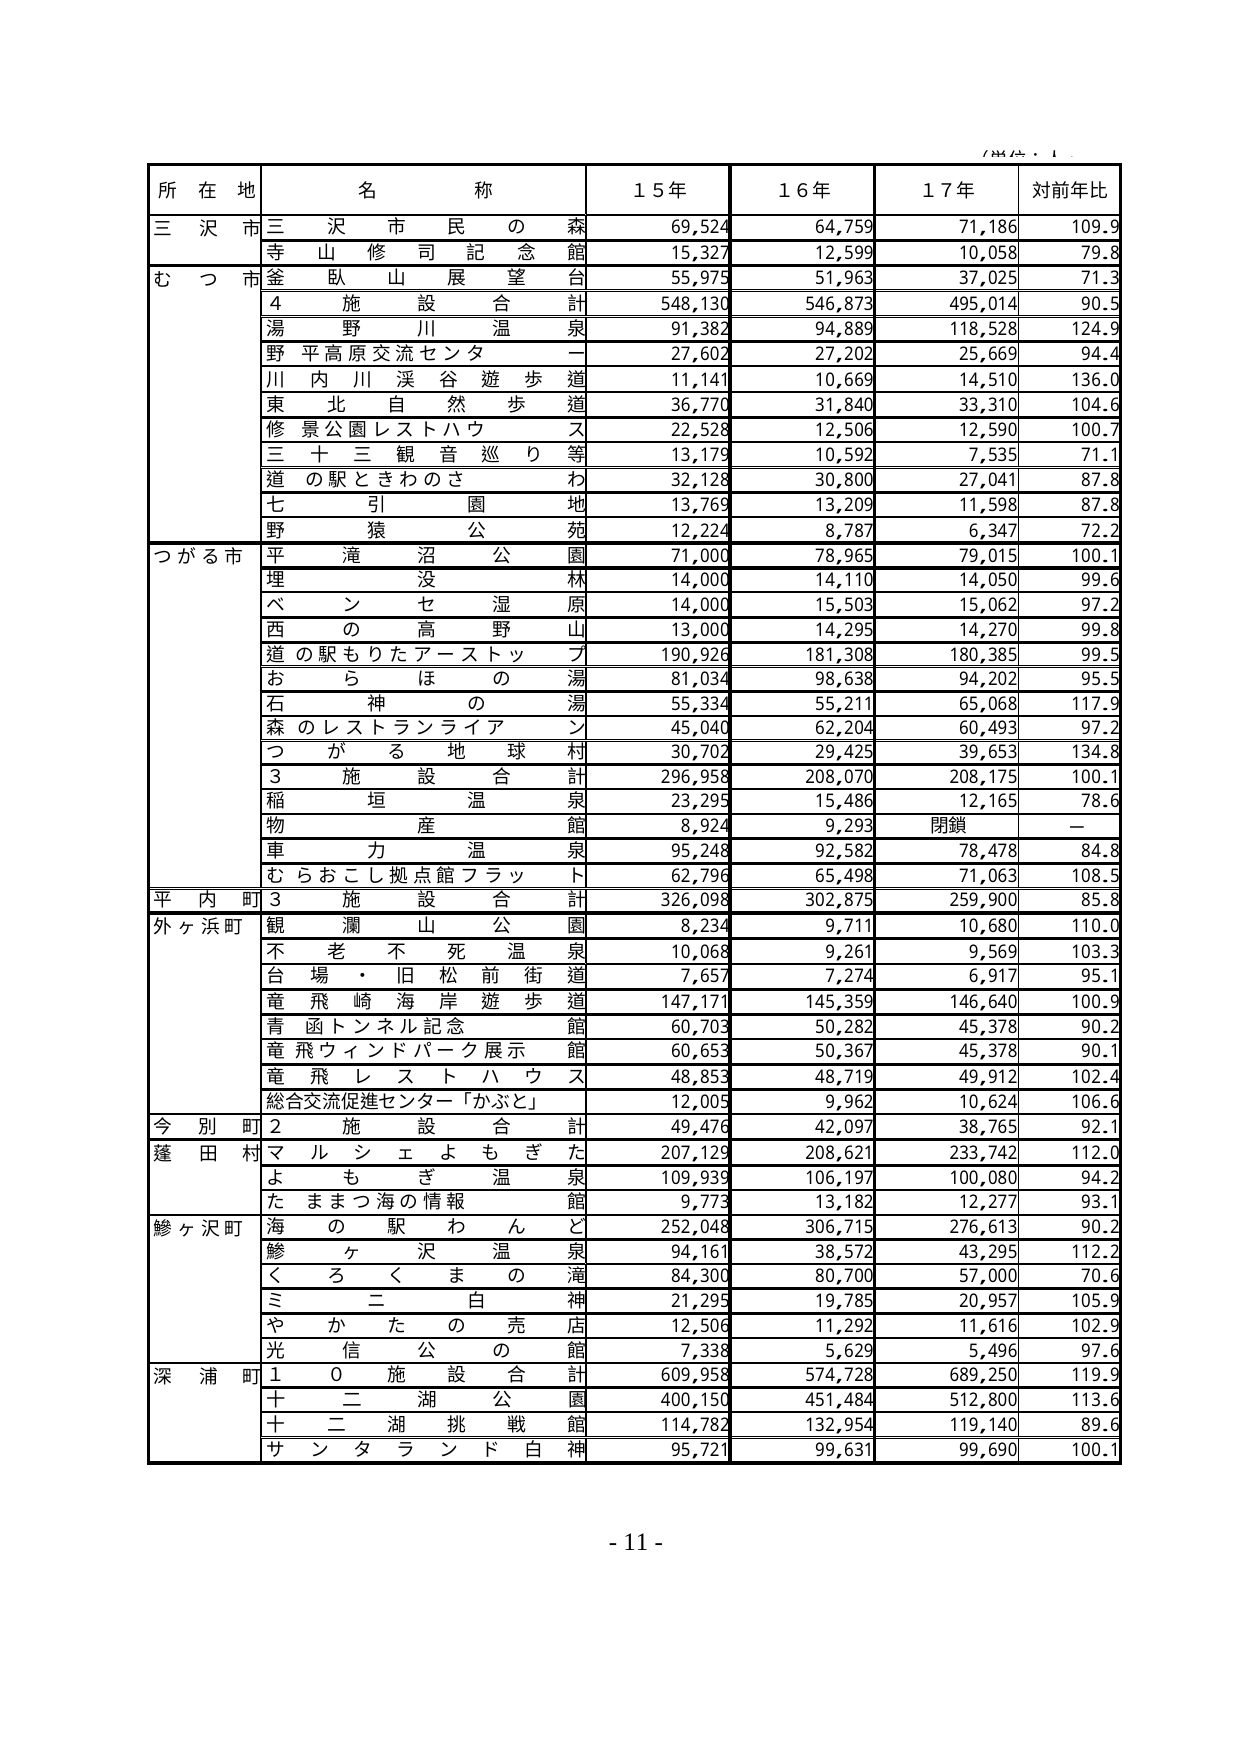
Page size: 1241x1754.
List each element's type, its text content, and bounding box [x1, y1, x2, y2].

table_cell く [262, 1265, 288, 1287]
table_cell 13,182 [732, 1191, 873, 1213]
table_cell 外 ヶ 浜 町 [150, 915, 260, 1113]
table_cell 12,005 [587, 1091, 728, 1113]
table_cell 14,050 [876, 570, 1018, 591]
table_cell 119.9 [1019, 1364, 1119, 1386]
table_cell 14,510 [876, 367, 1018, 391]
table_cell 15,327 [587, 242, 728, 264]
table_cell 町 [225, 1364, 260, 1461]
table_cell 神 [560, 1290, 585, 1312]
table_cell 石 [262, 693, 288, 715]
table_cell 別 [186, 1115, 225, 1138]
table_cell 99,690 [876, 1439, 1018, 1461]
table_cell 100.7 [1019, 419, 1119, 441]
table_cell 飛 ウ ィ ン ド パ ー ク 展 示 [288, 1040, 560, 1063]
table_cell 浦 [186, 1364, 225, 1461]
table_cell 二 湖 挑 戦 [288, 1413, 560, 1436]
table_cell 306,715 [732, 1216, 873, 1238]
table_cell 7,274 [732, 965, 873, 988]
table_cell 町 [225, 890, 260, 911]
table_cell 平 高 原 交 流 セ ン タ [288, 343, 560, 365]
table_cell 館 [560, 242, 585, 264]
table_cell 没 [288, 570, 560, 591]
table_cell わ [560, 469, 585, 491]
table_cell 100.1 [1019, 766, 1119, 788]
table_cell 村 [225, 1141, 260, 1213]
table_header 所 [150, 166, 186, 214]
table_cell 451,484 [732, 1389, 873, 1411]
table_cell つ [262, 742, 288, 763]
table_cell 深 [150, 1364, 186, 1461]
table_cell 15,486 [732, 790, 873, 812]
table_cell 208,070 [732, 766, 873, 788]
table_cell 13,179 [587, 443, 728, 466]
table_cell 7,338 [587, 1339, 728, 1362]
table_cell 竜 [262, 1040, 288, 1063]
table_cell 512,800 [876, 1389, 1018, 1411]
table_cell 12,224 [587, 518, 728, 541]
table_cell 釜 [262, 267, 288, 289]
table_cell 館 [560, 1016, 585, 1038]
table_cell や [262, 1315, 288, 1337]
table_cell 計 [560, 890, 585, 911]
table_cell 109.9 [1019, 216, 1119, 238]
table_cell 総合交流促進センター「かぶと」 [262, 1091, 585, 1113]
table_cell ー [560, 343, 585, 365]
table_cell 施 設 合 [288, 1115, 560, 1138]
table_cell 110.0 [1019, 915, 1119, 937]
table_cell 302,875 [732, 890, 873, 911]
table_cell 道 [262, 644, 288, 665]
table_cell 13,209 [732, 494, 873, 516]
table_cell 548,130 [587, 292, 728, 315]
table_cell 車 [262, 840, 288, 862]
table_cell ３ [262, 766, 288, 788]
table_cell 三 [150, 216, 186, 264]
table_cell ら お こ し 拠 点 館 フ ラ ッ [288, 865, 560, 887]
table_cell 館 [560, 815, 585, 837]
table_cell 95,721 [587, 1439, 728, 1461]
table_cell 西 [262, 619, 288, 641]
table_cell 館 [560, 1191, 585, 1213]
table_cell 30,702 [587, 742, 728, 763]
table_cell 55,334 [587, 693, 728, 715]
table_cell 84,300 [587, 1265, 728, 1287]
table_cell 94,161 [587, 1241, 728, 1263]
table_cell 49,476 [587, 1115, 728, 1138]
table_cell 施 設 合 [288, 292, 560, 315]
table_cell 12,277 [876, 1191, 1018, 1213]
table_cell 園 [560, 915, 585, 937]
table_cell ０ 施 設 合 [288, 1364, 560, 1386]
table_cell む [262, 865, 288, 887]
table_cell 45,378 [876, 1040, 1018, 1063]
table_cell 55,211 [732, 693, 873, 715]
table_cell 145,359 [732, 991, 873, 1013]
table_cell ニ 白 [288, 1290, 560, 1312]
table_cell 181,308 [732, 644, 873, 665]
table_cell 99,631 [732, 1439, 873, 1461]
table_cell 道 [262, 469, 288, 491]
table_cell 71,186 [876, 216, 1018, 238]
table_cell 8,234 [587, 915, 728, 937]
table_cell ベ [262, 593, 288, 616]
table_cell 場 ・ 旧 松 前 街 [288, 965, 560, 988]
table_cell 118,528 [876, 318, 1018, 340]
table_cell 90.2 [1019, 1216, 1119, 1238]
table_cell 園 [560, 1389, 585, 1411]
table_cell 105.9 [1019, 1290, 1119, 1312]
table_cell 91,382 [587, 318, 728, 340]
table_cell ス [560, 1066, 585, 1088]
table_cell 三 [262, 443, 288, 466]
table_cell 湯 [560, 668, 585, 690]
table_cell 29,425 [732, 742, 873, 763]
table_cell 32,128 [587, 469, 728, 491]
table_cell 稲 [262, 790, 288, 812]
table_cell 94,202 [876, 668, 1018, 690]
table_cell 117.9 [1019, 693, 1119, 715]
table_cell 泉 [560, 318, 585, 340]
table_cell 55,975 [587, 267, 728, 289]
table_cell 12,506 [587, 1315, 728, 1337]
table_cell プ [560, 644, 585, 665]
table_cell 11,141 [587, 367, 728, 391]
table_cell 湯 [560, 693, 585, 715]
table_cell 施 設 合 [288, 890, 560, 911]
table_cell 飛 崎 海 岸 遊 歩 [288, 991, 560, 1013]
table_cell 計 [560, 292, 585, 315]
table_cell 70.6 [1019, 1265, 1119, 1287]
table_cell 泉 [560, 1241, 585, 1263]
table_cell 産 [288, 815, 560, 837]
table_cell - [1019, 815, 1119, 837]
table_cell 78,478 [876, 840, 1018, 862]
table_cell 89.6 [1019, 1413, 1119, 1436]
table_cell 景 公 園 レ ス ト ハ ウ [288, 419, 560, 441]
table_cell 20,957 [876, 1290, 1018, 1312]
table_cell 71,000 [587, 545, 728, 566]
table_cell 60,653 [587, 1040, 728, 1063]
table_cell 市 [225, 267, 260, 541]
table_cell 97.6 [1019, 1339, 1119, 1362]
table_cell 60,493 [876, 717, 1018, 739]
table_cell 146,640 [876, 991, 1018, 1013]
table_cell ど [560, 1216, 585, 1238]
table_cell 93.1 [1019, 1191, 1119, 1213]
table_cell よ [262, 1167, 288, 1189]
table_cell 97.2 [1019, 593, 1119, 616]
table_cell 臥 山 展 望 [288, 267, 560, 289]
table_cell 10,592 [732, 443, 873, 466]
table_cell 竜 [262, 991, 288, 1013]
table_cell 95.1 [1019, 965, 1119, 988]
table_cell 94.4 [1019, 343, 1119, 365]
table_cell 11,598 [876, 494, 1018, 516]
table_cell 野 川 温 [288, 318, 560, 340]
table_cell 400,150 [587, 1389, 728, 1411]
table_cell 内 川 渓 谷 遊 歩 [288, 367, 560, 391]
table_cell 30,800 [732, 469, 873, 491]
table_cell 8,787 [732, 518, 873, 541]
table_cell 滝 [560, 1265, 585, 1287]
table_cell 102.9 [1019, 1315, 1119, 1337]
table_cell 垣 温 [288, 790, 560, 812]
table_cell た [560, 1141, 585, 1163]
table_cell 道 [560, 367, 585, 391]
table_header １７年 [876, 166, 1018, 214]
table_cell 内 [186, 890, 225, 911]
table_cell 6,347 [876, 518, 1018, 541]
table_cell マ [262, 1141, 288, 1163]
table_cell 14,000 [587, 593, 728, 616]
table_cell 27,602 [587, 343, 728, 365]
table_cell 10,669 [732, 367, 873, 391]
table_cell 11,616 [876, 1315, 1018, 1337]
table_cell 92.1 [1019, 1115, 1119, 1138]
table_cell 99.6 [1019, 570, 1119, 591]
table_cell 函 ト ン ネ ル 記 念 [288, 1016, 560, 1038]
table_cell 15,503 [732, 593, 873, 616]
table_cell 平 [262, 545, 288, 566]
table_cell ま ま つ 海 の 情 報 [288, 1191, 560, 1213]
table_cell 65,068 [876, 693, 1018, 715]
table_cell 190,926 [587, 644, 728, 665]
table_cell 老 不 死 温 [288, 940, 560, 963]
table_cell 276,613 [876, 1216, 1018, 1238]
table_cell 495,014 [876, 292, 1018, 315]
table_cell 94.2 [1019, 1167, 1119, 1189]
table_cell 100.9 [1019, 991, 1119, 1013]
table_cell 79,015 [876, 545, 1018, 566]
table_cell 98,638 [732, 668, 873, 690]
table_cell 園 [560, 545, 585, 566]
table_cell 72.2 [1019, 518, 1119, 541]
table_cell も ぎ 温 [288, 1167, 560, 1189]
table_cell 71,063 [876, 865, 1018, 887]
table_cell ス [560, 419, 585, 441]
table_cell 13,769 [587, 494, 728, 516]
table_cell 50,367 [732, 1040, 873, 1063]
table_cell 6,917 [876, 965, 1018, 988]
table_cell 62,796 [587, 865, 728, 887]
table_cell の 高 野 [288, 619, 560, 641]
table_cell 神 の [288, 693, 560, 715]
table_cell 物 [262, 815, 288, 837]
table_cell 100.1 [1019, 1439, 1119, 1461]
table_header 在 [186, 166, 225, 214]
table_cell の レ ス ト ラ ン ラ イ ア [288, 717, 560, 739]
table_cell 引 園 [288, 494, 560, 516]
table_cell 台 [560, 267, 585, 289]
table_cell ４ [262, 292, 288, 315]
table_cell 道 [560, 991, 585, 1013]
table_cell 蓬 [150, 1141, 186, 1213]
table_cell 689,250 [876, 1364, 1018, 1386]
table_cell お [262, 668, 288, 690]
table_cell 100.1 [1019, 545, 1119, 566]
table_cell 9,569 [876, 940, 1018, 963]
table_cell 台 [262, 965, 288, 988]
table_cell 208,175 [876, 766, 1018, 788]
table_cell 80,700 [732, 1265, 873, 1287]
table_cell 21,295 [587, 1290, 728, 1312]
table_cell 27,202 [732, 343, 873, 365]
table_cell 106,197 [732, 1167, 873, 1189]
table_cell 5,629 [732, 1339, 873, 1362]
table_cell 計 [560, 766, 585, 788]
table_cell 9,293 [732, 815, 873, 837]
table_cell 38,572 [732, 1241, 873, 1263]
table_cell 326,098 [587, 890, 728, 911]
table_cell 103.3 [1019, 940, 1119, 963]
table_cell 泉 [560, 790, 585, 812]
table_cell 沢 [186, 216, 225, 264]
table_cell サ [262, 1439, 288, 1461]
table_cell 北 自 然 歩 [288, 393, 560, 416]
table_cell 埋 [262, 570, 288, 591]
table_cell 112.2 [1019, 1241, 1119, 1263]
table_cell 町 [225, 1115, 260, 1138]
table_cell 海 [262, 1216, 288, 1238]
table_cell 七 [262, 494, 288, 516]
table_cell 136.0 [1019, 367, 1119, 391]
table_cell ら ほ の [288, 668, 560, 690]
table_cell 青 [262, 1016, 288, 1038]
table_cell 11,292 [732, 1315, 873, 1337]
table_cell 14,270 [876, 619, 1018, 641]
table_cell 森 [560, 216, 585, 238]
table_cell 12,165 [876, 790, 1018, 812]
table_cell つ [186, 267, 225, 541]
table_cell 39,653 [876, 742, 1018, 763]
table_cell 飛 レ ス ト ハ ウ [288, 1066, 560, 1088]
table_cell 野 [262, 518, 288, 541]
table_cell １ [262, 1364, 288, 1386]
table_cell 31,840 [732, 393, 873, 416]
table_cell 平 [150, 890, 186, 911]
table_cell 東 [262, 393, 288, 416]
table_cell 12,590 [876, 419, 1018, 441]
table_cell ン タ ラ ン ド 白 [288, 1439, 560, 1461]
table_cell 山 [560, 619, 585, 641]
table_cell 259,900 [876, 890, 1018, 911]
table_cell 鯵 [262, 1241, 288, 1263]
table_cell ン セ 湿 [288, 593, 560, 616]
table_cell 5,496 [876, 1339, 1018, 1362]
table_cell 119,140 [876, 1413, 1018, 1436]
table_cell ミ [262, 1290, 288, 1312]
table_cell 神 [560, 1439, 585, 1461]
table_cell 泉 [560, 940, 585, 963]
table_cell 店 [560, 1315, 585, 1337]
table_cell 84.8 [1019, 840, 1119, 862]
table_cell 10,058 [876, 242, 1018, 264]
table_cell 33,310 [876, 393, 1018, 416]
table_cell 134.8 [1019, 742, 1119, 763]
table_cell 村 [560, 742, 585, 763]
table_cell の 駅 わ ん [288, 1216, 560, 1238]
table_cell 10,068 [587, 940, 728, 963]
table_cell 45,378 [876, 1016, 1018, 1038]
table_cell 69,524 [587, 216, 728, 238]
table_cell 71.3 [1019, 267, 1119, 289]
table_cell 山 修 司 記 念 [288, 242, 560, 264]
table_cell 館 [560, 1413, 585, 1436]
table_cell 87.8 [1019, 469, 1119, 491]
table_header １５年 [587, 166, 728, 214]
table_cell 252,048 [587, 1216, 728, 1238]
table_cell ３ [262, 890, 288, 911]
table_cell 296,958 [587, 766, 728, 788]
table_cell 57,000 [876, 1265, 1018, 1287]
table_cell 207,129 [587, 1141, 728, 1163]
table_cell 102.4 [1019, 1066, 1119, 1088]
table_cell 館 [560, 1040, 585, 1063]
table_cell 閉鎖 [876, 815, 1018, 837]
table_cell 9,773 [587, 1191, 728, 1213]
table_cell 竜 [262, 1066, 288, 1088]
table_cell 滝 沼 公 [288, 545, 560, 566]
table_cell む [150, 267, 186, 541]
table_cell 信 公 の [288, 1339, 560, 1362]
table_cell 等 [560, 443, 585, 466]
table_cell が る 地 球 [288, 742, 560, 763]
table_cell 124.9 [1019, 318, 1119, 340]
table_cell 野 [262, 343, 288, 365]
table_cell 95,248 [587, 840, 728, 862]
table_cell ２ [262, 1115, 288, 1138]
table_cell 100,080 [876, 1167, 1018, 1189]
table_cell 苑 [560, 518, 585, 541]
table_cell つ が る 市 [150, 545, 260, 887]
text - 11 - [606, 1527, 665, 1556]
table_cell 147,171 [587, 991, 728, 1013]
table_cell 瀾 山 公 [288, 915, 560, 937]
table_cell 14,000 [587, 570, 728, 591]
table_cell 65,498 [732, 865, 873, 887]
table_cell 51,963 [732, 267, 873, 289]
table_cell 97.2 [1019, 717, 1119, 739]
table_cell 132,954 [732, 1413, 873, 1436]
table_cell 45,040 [587, 717, 728, 739]
table_cell 85.8 [1019, 890, 1119, 911]
table_cell 22,528 [587, 419, 728, 441]
table_cell 修 [262, 419, 288, 441]
table_header 名 称 [262, 166, 585, 214]
table_cell 49,912 [876, 1066, 1018, 1088]
table_cell 99.8 [1019, 619, 1119, 641]
table_cell 38,765 [876, 1115, 1018, 1138]
table_cell ト [560, 865, 585, 887]
table_cell 233,742 [876, 1141, 1018, 1163]
table_cell ン [560, 717, 585, 739]
table_cell 27,041 [876, 469, 1018, 491]
table_cell 180,385 [876, 644, 1018, 665]
table_header 地 [225, 166, 260, 214]
table_cell 道 [560, 393, 585, 416]
table_cell 泉 [560, 840, 585, 862]
table_cell 道 [560, 965, 585, 988]
table_header 対前年比 [1019, 166, 1119, 214]
table_cell 林 [560, 570, 585, 591]
table_cell 112.0 [1019, 1141, 1119, 1163]
table_cell 95.5 [1019, 668, 1119, 690]
table_cell 12,599 [732, 242, 873, 264]
table_cell 64,759 [732, 216, 873, 238]
table_cell 施 設 合 [288, 766, 560, 788]
table_cell ろ く ま の [288, 1265, 560, 1287]
table_cell 沢 市 民 の [288, 216, 560, 238]
table_cell 館 [560, 1339, 585, 1362]
table_cell 94,889 [732, 318, 873, 340]
table_cell 寺 [262, 242, 288, 264]
table_cell 鰺 ヶ 沢 町 [150, 1216, 260, 1362]
table_cell 9,261 [732, 940, 873, 963]
table_cell 50,282 [732, 1016, 873, 1038]
table_cell 地 [560, 494, 585, 516]
table_cell た [262, 1191, 288, 1213]
table_cell 9,711 [732, 915, 873, 937]
table_cell 二 湖 公 [288, 1389, 560, 1411]
table_cell 原 [560, 593, 585, 616]
table_cell 37,025 [876, 267, 1018, 289]
table_cell 546,873 [732, 292, 873, 315]
table_cell 87.8 [1019, 494, 1119, 516]
table_cell の 駅 と き わ の さ [288, 469, 560, 491]
table_cell 7,535 [876, 443, 1018, 466]
table_cell 114,782 [587, 1413, 728, 1436]
table_cell 23,295 [587, 790, 728, 812]
table_cell 田 [186, 1141, 225, 1213]
table_cell ヶ 沢 温 [288, 1241, 560, 1263]
table_cell 62,204 [732, 717, 873, 739]
table_cell 108.5 [1019, 865, 1119, 887]
table_cell 109,939 [587, 1167, 728, 1189]
table_cell 7,657 [587, 965, 728, 988]
table_cell 42,097 [732, 1115, 873, 1138]
table_cell 90.5 [1019, 292, 1119, 315]
table_cell 計 [560, 1115, 585, 1138]
table_cell 猿 公 [288, 518, 560, 541]
table_cell 12,506 [732, 419, 873, 441]
table_cell 14,295 [732, 619, 873, 641]
table_cell 99.5 [1019, 644, 1119, 665]
table_cell 90.2 [1019, 1016, 1119, 1038]
table_cell 78,965 [732, 545, 873, 566]
table_cell 71.1 [1019, 443, 1119, 466]
table_cell 81,034 [587, 668, 728, 690]
table_cell 光 [262, 1339, 288, 1362]
table_cell 104.6 [1019, 393, 1119, 416]
table_cell 14,110 [732, 570, 873, 591]
table_cell 92,582 [732, 840, 873, 862]
table_cell 10,624 [876, 1091, 1018, 1113]
table_cell 90.1 [1019, 1040, 1119, 1063]
table_cell 計 [560, 1364, 585, 1386]
table_cell 不 [262, 940, 288, 963]
table_cell 8,924 [587, 815, 728, 837]
table_cell 森 [262, 717, 288, 739]
table_cell 78.6 [1019, 790, 1119, 812]
table_cell 湯 [262, 318, 288, 340]
table_cell 60,703 [587, 1016, 728, 1038]
table_cell 10,680 [876, 915, 1018, 937]
table_cell 力 温 [288, 840, 560, 862]
table_cell 十 [262, 1413, 288, 1436]
table_cell 15,062 [876, 593, 1018, 616]
table_cell 9,962 [732, 1091, 873, 1113]
table_cell か た の 売 [288, 1315, 560, 1337]
table_cell 106.6 [1019, 1091, 1119, 1113]
table_cell 574,728 [732, 1364, 873, 1386]
table_cell 113.6 [1019, 1389, 1119, 1411]
table_cell 十 三 観 音 巡 り [288, 443, 560, 466]
table_cell 十 [262, 1389, 288, 1411]
table_cell 市 [225, 216, 260, 264]
table_header １６年 [732, 166, 873, 214]
table_cell 609,958 [587, 1364, 728, 1386]
table_cell 48,719 [732, 1066, 873, 1088]
table_cell 川 [262, 367, 288, 391]
table_cell 泉 [560, 1167, 585, 1189]
table_cell 観 [262, 915, 288, 937]
table_cell 43,295 [876, 1241, 1018, 1263]
table_cell 25,669 [876, 343, 1018, 365]
table_cell 208,621 [732, 1141, 873, 1163]
table_cell 今 [150, 1115, 186, 1138]
table_cell 48,853 [587, 1066, 728, 1088]
table_cell 79.8 [1019, 242, 1119, 264]
table_cell 三 [262, 216, 288, 238]
table_cell 13,000 [587, 619, 728, 641]
table_cell ル シ ェ よ も ぎ [288, 1141, 560, 1163]
table_cell 36,770 [587, 393, 728, 416]
table_cell の 駅 も り た ア ー ス ト ッ [288, 644, 560, 665]
table_cell 19,785 [732, 1290, 873, 1312]
